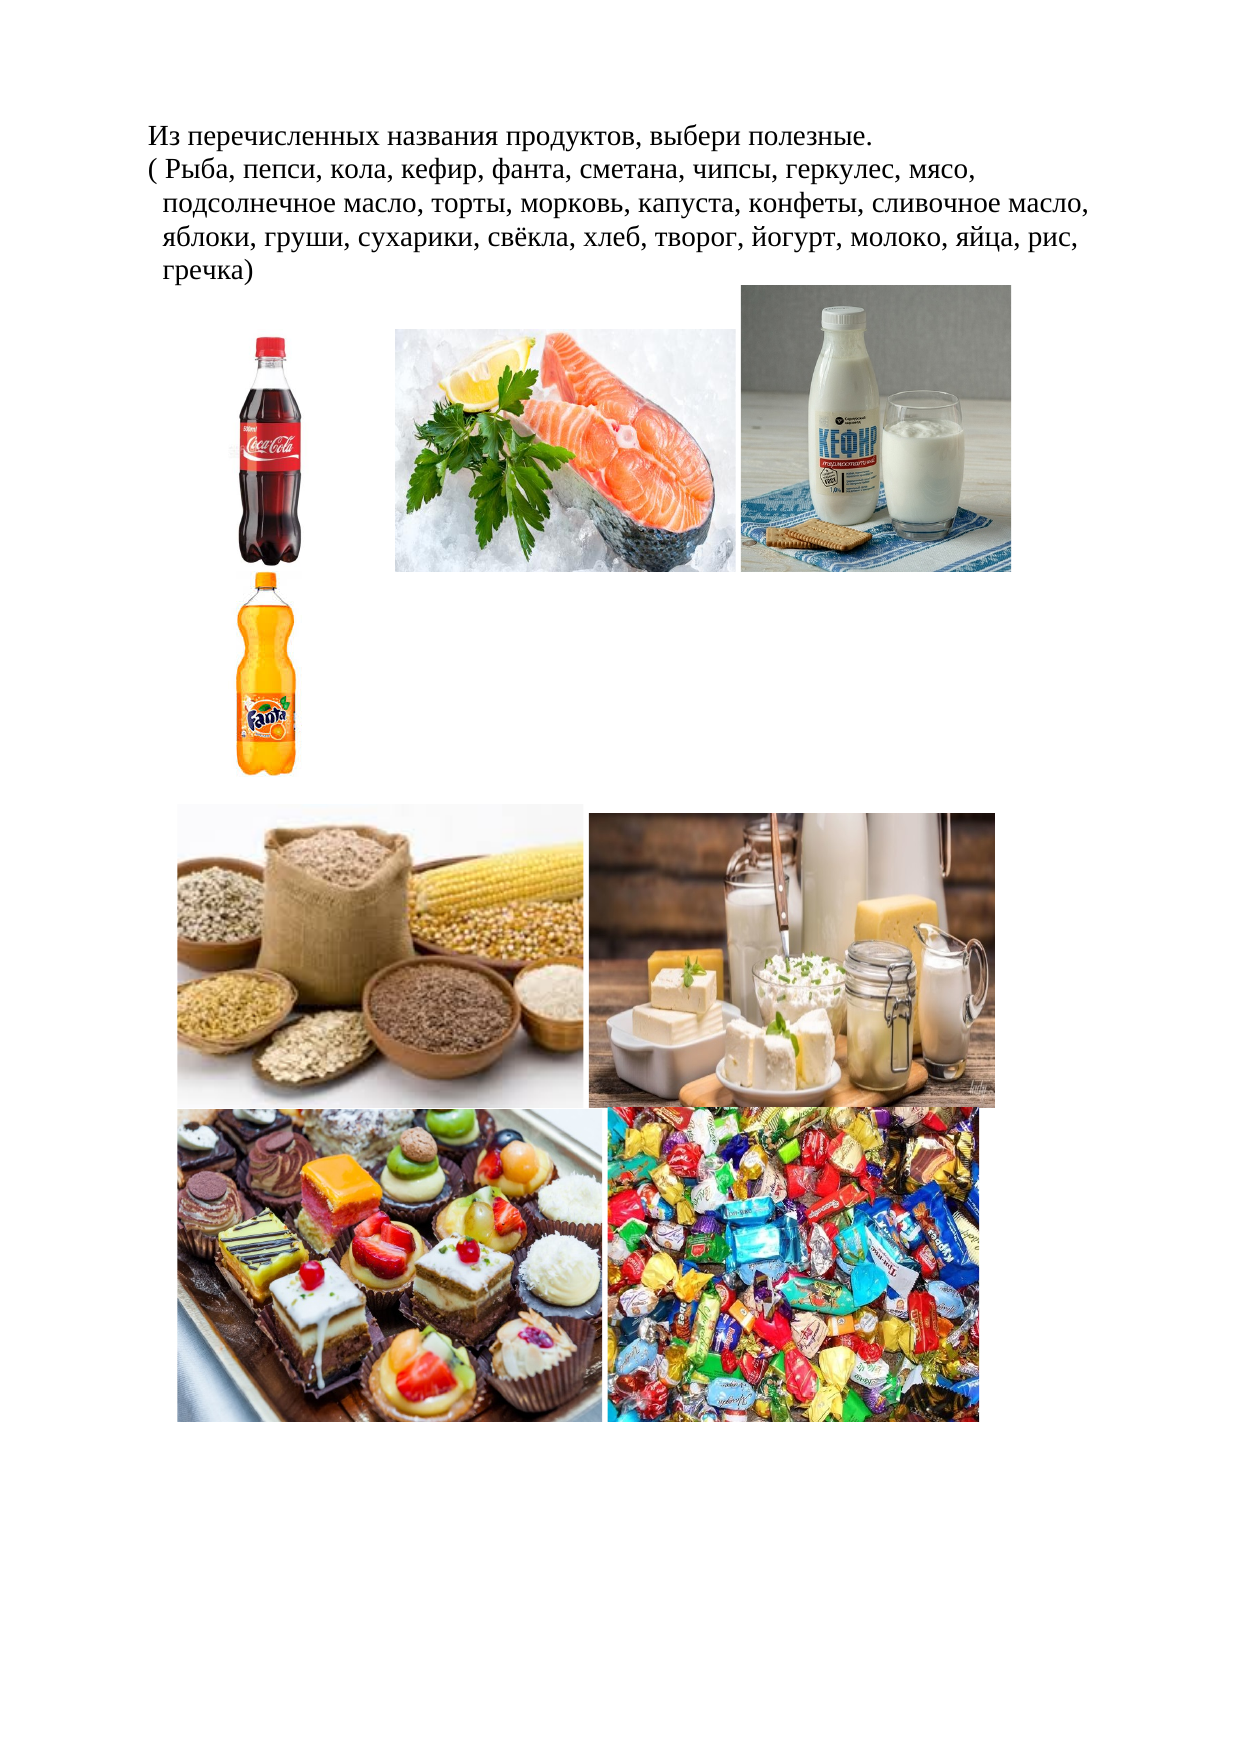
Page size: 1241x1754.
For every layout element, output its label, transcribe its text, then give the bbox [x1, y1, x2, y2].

picture [740, 285, 1012, 572]
text ( Рыба, пепси, кола, кефир, фанта, сметана, чипсы, геркулес, мясо, подсолнечное масло, торты, морковь, капуста, конфеты, сливочное масло, яблоки, груши, сухарики, свёкла, хлеб, творог, йогурт, молоко, яйца, рис, гречка) [148, 152, 1152, 286]
picture [395, 329, 736, 572]
text Из перечисленных названия продуктов, выбери полезные. [148, 118, 1152, 152]
picture [177, 1109, 603, 1422]
picture [177, 804, 584, 1108]
picture [147, 329, 390, 777]
picture [588, 813, 995, 1422]
